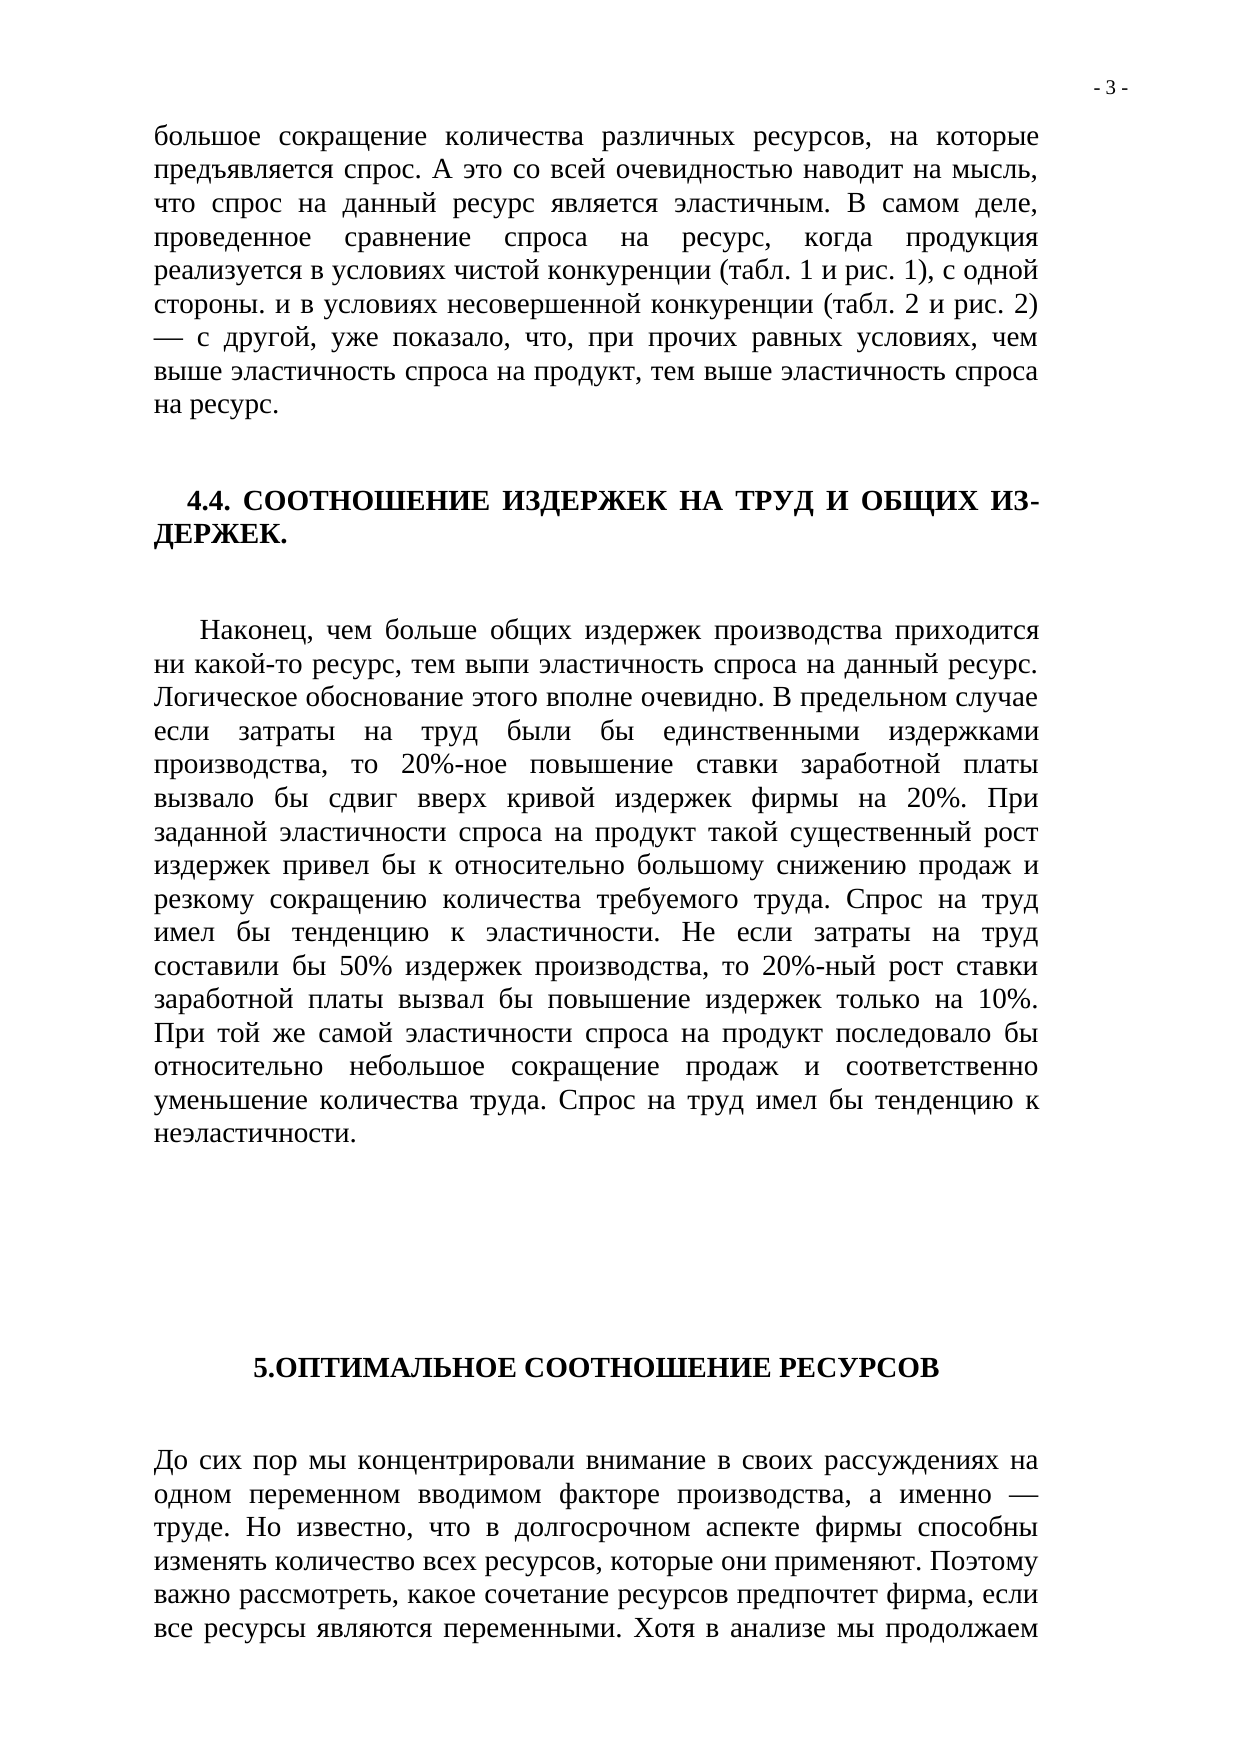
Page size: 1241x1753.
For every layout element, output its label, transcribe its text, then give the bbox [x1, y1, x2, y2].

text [153, 118, 1039, 420]
text 4.4. СООТНОШЕНИЕ ИЗДЕРЖЕК НА ТРУД И ОБЩИХ ИЗДЕРЖЕК. [153, 483, 1039, 550]
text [153, 1442, 1039, 1644]
text Наконец, чем больше общих издержек производства приходится ни какой-то ресурс, тем выпи эластичность спроса на данный ресурс. Логическое обоснование этого вполне очевидно. В предельном случае если затраты на труд были бы единственными издержками производства, то 20%-ное повышение ставки заработной платы вызвало бы сдвиг вверх кривой издержек фирмы на 20%. При заданной эластичности спроса на продукт такой существенный рост издержек привел бы к относительно большому снижению продаж и резкому сокращению количества требуемого труда. Спрос на труд имел бы тенденцию к эластичности. Не если затраты на труд составили бы 50% издержек производства, то 20%-ный рост ставки заработной платы вызвал бы повышение издержек только на 10%. При той же самой эластичности спроса на продукт последовало бы относительно небольшое сокращение продаж и соответственно уменьшение количества труда. Спрос на труд имел бы тенденцию к неэластичности. [153, 612, 1039, 1149]
text 5.ОПТИМАЛЬНОЕ СООТНОШЕНИЕ РЕСУРСОВ [153, 1350, 1039, 1384]
